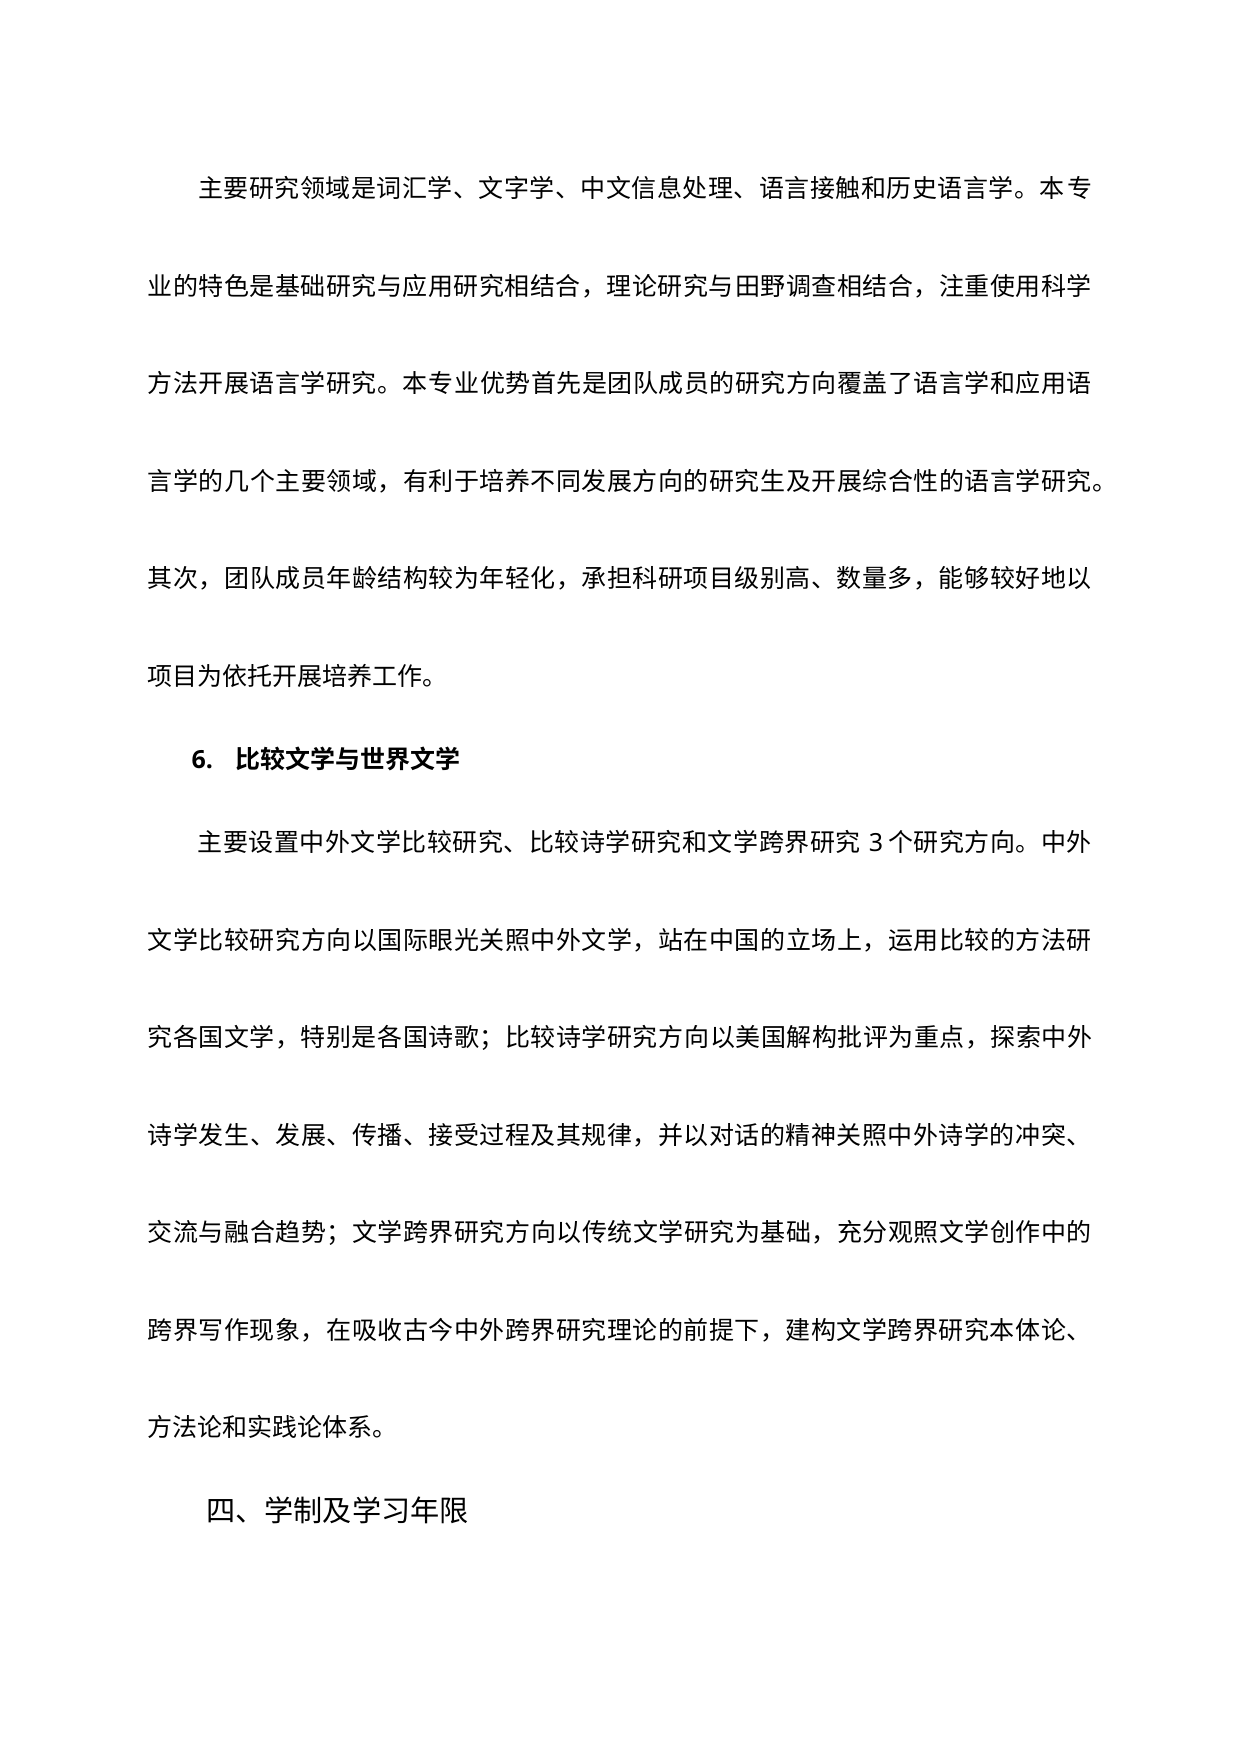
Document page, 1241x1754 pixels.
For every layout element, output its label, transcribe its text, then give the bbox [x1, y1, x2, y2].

text 主要设置中外文学比较研究、比较诗学研究和文学跨界研究3个研究方向。中外文学比较研究方向以国际眼光关照中外文学，站在中国的立场上，运用比较的方法研究各国文学，特别是各国诗歌；比较诗学研究方向以美国解构批评为重点，探索中外诗学发生、发展、传播、接受过程及其规律，并以对话的精神关照中外诗学的冲突、交流与融合趋势；文学跨界研究方向以传统文学研究为基础，充分观照文学创作中的跨界写作现象，在吸收古今中外跨界研究理论的前提下，建构文学跨界研究本体论、方法论和实践论体系。 [148, 808, 1092, 1458]
text 主要研究领域是词汇学、文字学、中文信息处理、语言接触和历史语言学。本专业的特色是基础研究与应用研究相结合，理论研究与田野调查相结合，注重使用科学方法开展语言学研究。本专业优势首先是团队成员的研究方向覆盖了语言学和应用语言学的几个主要领域，有利于培养不同发展方向的研究生及开展综合性的语言学研究。其次，团队成员年龄结构较为年轻化，承担科研项目级别高、数量多，能够较好地以项目为依托开展培养工作。 [148, 154, 1092, 707]
text 四、学制及学习年限 [148, 1476, 1092, 1541]
list 比较文学与世界文学 [191, 725, 1092, 790]
